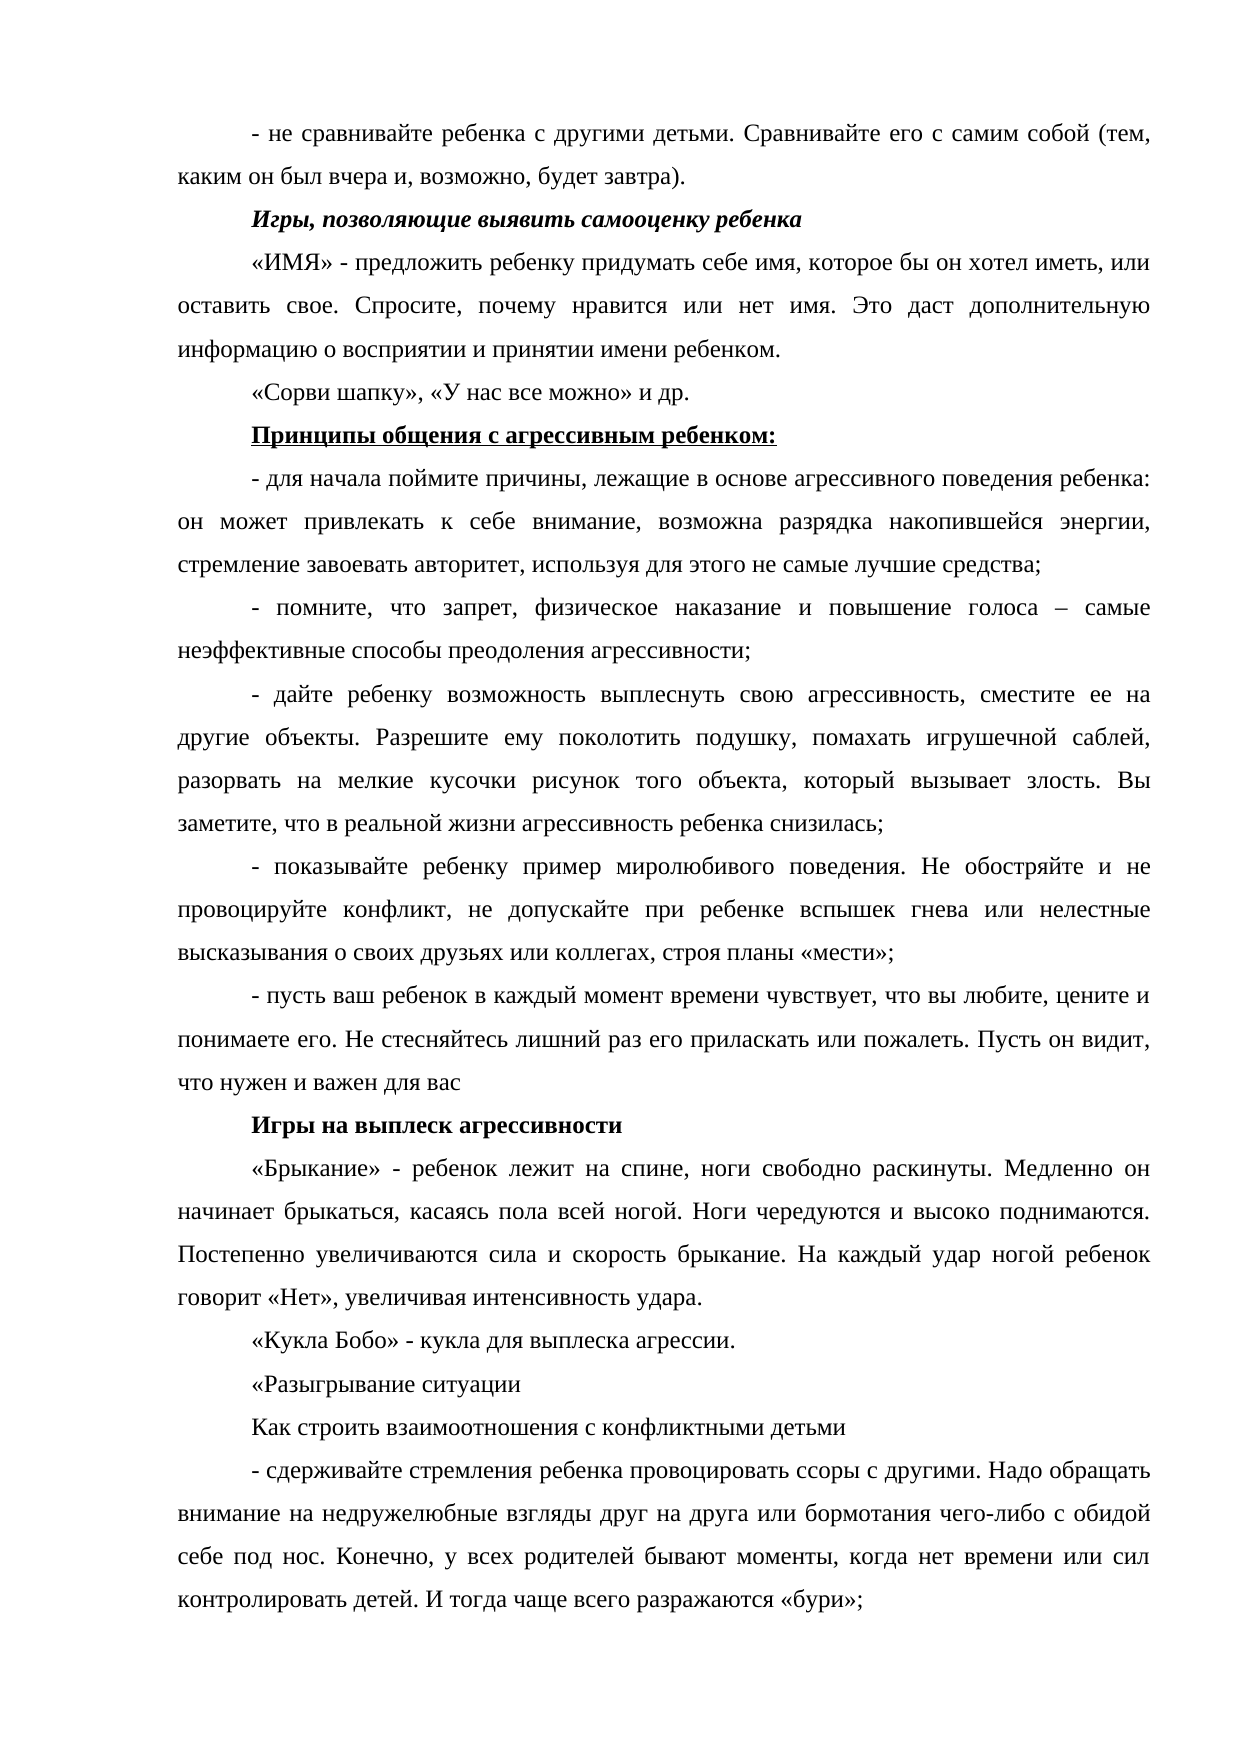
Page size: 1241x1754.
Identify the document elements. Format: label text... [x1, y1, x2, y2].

text - пусть ваш ребенок в каждый момент времени чувствует, что вы любите, цените и понимаете его. Не стесняйтесь лишний раз его приласкать или пожалеть. Пусть он видит, что нужен и важен для вас [177, 981, 1152, 1096]
text «Кукла Бобо» - кукла для выплеска агрессии. [177, 1326, 1152, 1354]
text Принципы общения с агрессивным ребенком: [177, 420, 1152, 449]
text - для начала поймите причины, лежащие в основе агрессивного поведения ребенка: он может привлекать к себе внимание, возможна разрядка накопившейся энергии, стремление завоевать авторитет, используя для этого не самые лучшие средства; [177, 463, 1152, 578]
text «Разыгрывание ситуации [177, 1369, 1152, 1397]
text Игры, позволяющие выявить самооценку ребенка [177, 204, 1152, 233]
text - сдерживайте стремления ребенка провоцировать ссоры с другими. Надо обращать внимание на недружелюбные взгляды друг на друга или бормотания чего-либо с обидой себе под нос. Конечно, у всех родителей бывают моменты, когда нет времени или сил контролировать детей. И тогда чаще всего разражаются «бури»; [177, 1455, 1152, 1613]
text Игры на выплеск агрессивности [177, 1110, 1152, 1139]
text - не сравнивайте ребенка с другими детьми. Сравнивайте его с самим собой (тем, каким он был вчера и, возможно, будет завтра). [177, 118, 1152, 190]
text «Брыкание» - ребенок лежит на спине, ноги свободно раскинуты. Медленно он начинает брыкаться, касаясь пола всей ногой. Ноги чередуются и высоко поднимаются. Постепенно увеличиваются сила и скорость брыкание. На каждый удар ногой ребенок говорит «Нет», увеличивая интенсивность удара. [177, 1153, 1152, 1311]
text - показывайте ребенку пример миролюбивого поведения. Не обостряйте и не провоцируйте конфликт, не допускайте при ребенке вспышек гнева или нелестные высказывания о своих друзьях или коллегах, строя планы «мести»; [177, 851, 1152, 966]
text Как строить взаимоотношения с конфликтными детьми [177, 1412, 1152, 1441]
text «Сорви шапку», «У нас все можно» и др. [177, 377, 1152, 406]
text - помните, что запрет, физическое наказание и повышение голоса – самые неэффективные способы преодоления агрессивности; [177, 592, 1152, 664]
text «ИМЯ» - предложить ребенку придумать себе имя, которое бы он хотел иметь, или оставить свое. Спросите, почему нравится или нет имя. Это даст дополнительную информацию о восприятии и принятии имени ребенком. [177, 247, 1152, 362]
text - дайте ребенку возможность выплеснуть свою агрессивность, сместите ее на другие объекты. Разрешите ему поколотить подушку, помахать игрушечной саблей, разорвать на мелкие кусочки рисунок того объекта, который вызывает злость. Вы заметите, что в реальной жизни агрессивность ребенка снизилась; [177, 679, 1152, 837]
